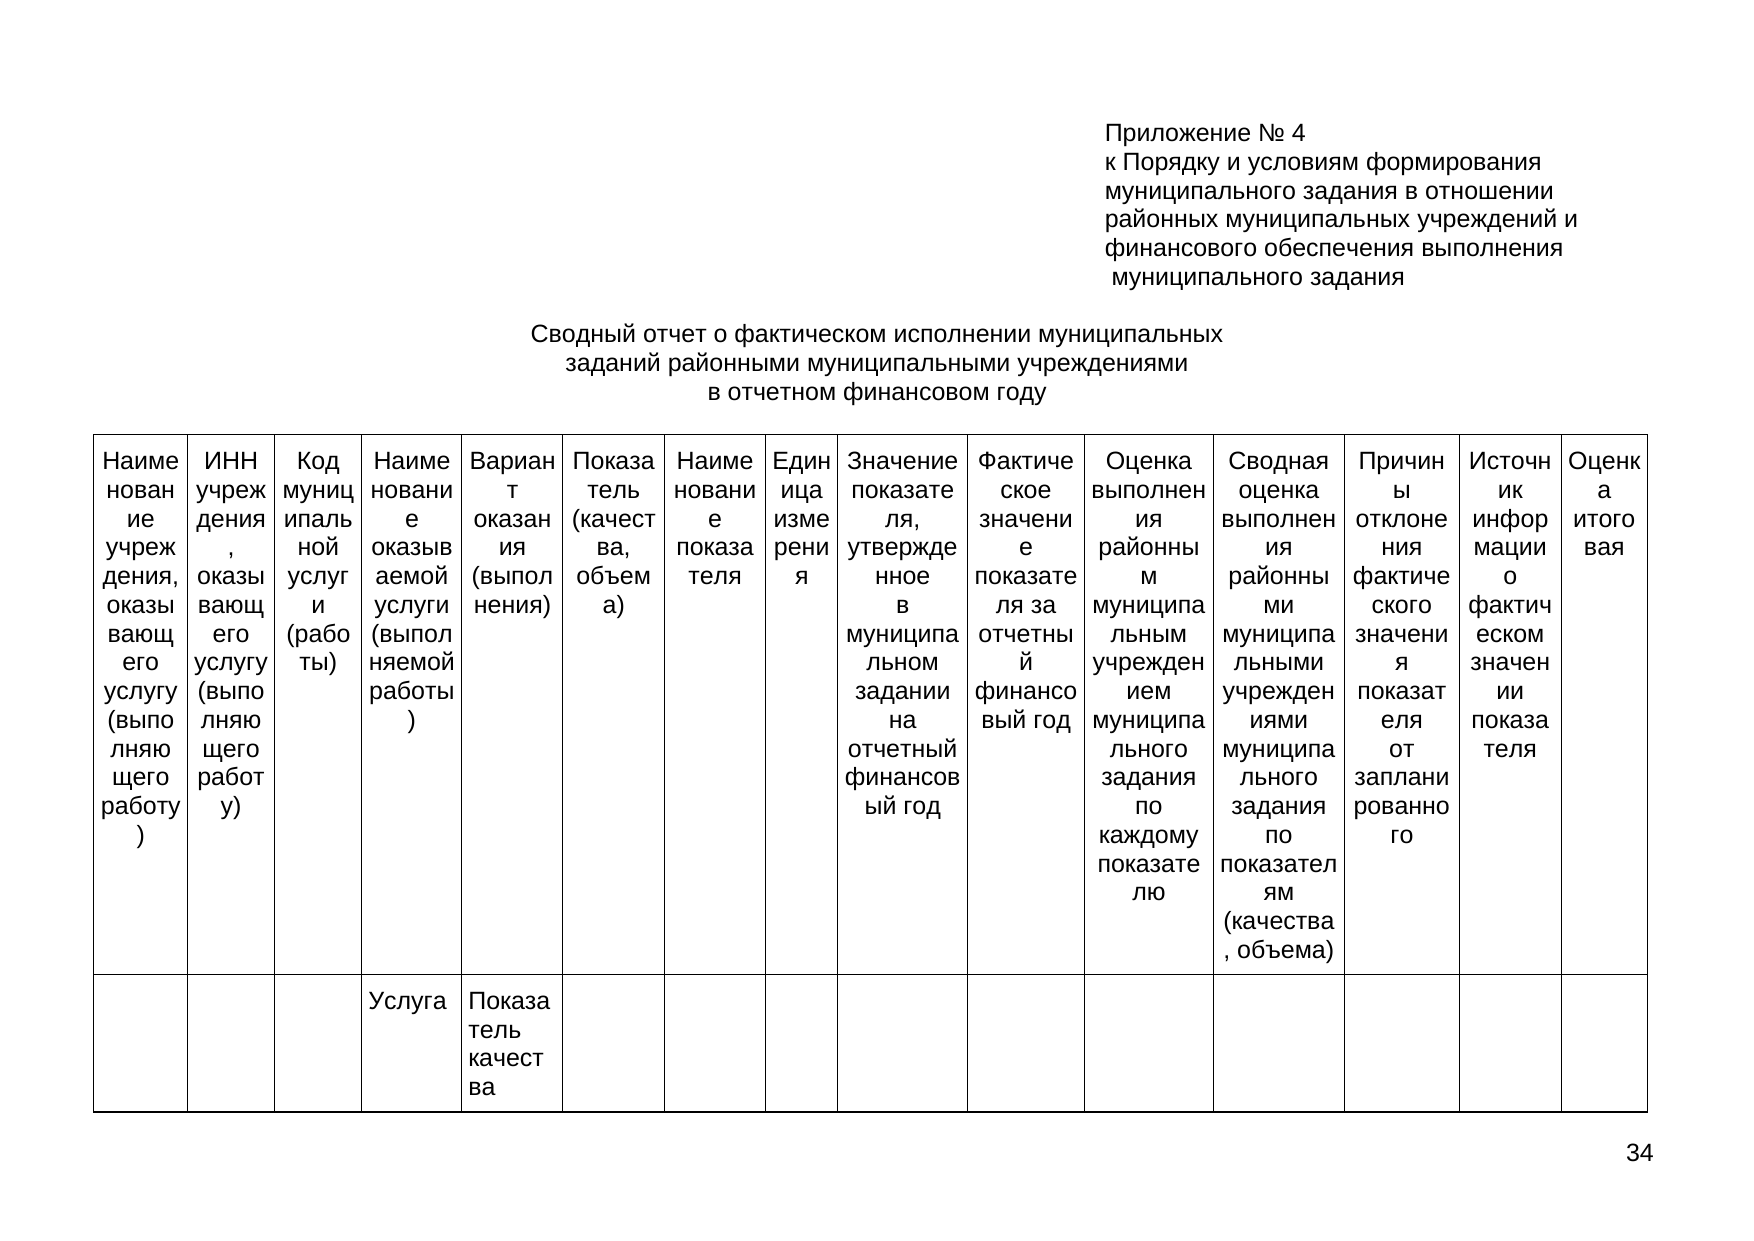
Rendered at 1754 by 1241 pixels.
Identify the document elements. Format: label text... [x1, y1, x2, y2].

table_cell [1562, 975, 1647, 1111]
table_cell [188, 975, 274, 1111]
table_header Наименование учреждения, оказывающего услугу (выполняющего работу) [94, 435, 187, 974]
text к Порядку и условиям формирования [100, 147, 1653, 176]
table_header Оценка итоговая [1562, 435, 1647, 974]
table_header Фактическое значение показателя за отчетный финансовый год [968, 435, 1084, 974]
table_header Единица измерения [766, 435, 837, 974]
table_header ИНН учреждения, оказывающего услугу (выполняющего работу) [188, 435, 274, 974]
table_cell [968, 975, 1084, 1111]
text муниципального задания в отношении [100, 176, 1653, 204]
text заданий районными муниципальными учреждениями [100, 348, 1653, 377]
table_cell [1460, 975, 1561, 1111]
table_cell [563, 975, 664, 1111]
table_cell [665, 975, 765, 1111]
table_cell Показатель качества [462, 975, 562, 1111]
text муниципального задания [1104, 262, 1653, 291]
table_header Вариант оказания (выполнения) [462, 435, 562, 974]
table_cell [1345, 975, 1459, 1111]
table_header Источник информации о фактическом значении показателя [1460, 435, 1561, 974]
table_header Оценка выполнения районным муниципальным учреждением муниципального задания по каждому показателю [1085, 435, 1213, 974]
table_header Значение показателя, утвержденное в муниципальном задании на отчетный финансовый год [838, 435, 967, 974]
table_header Наименование оказываемой услуги (выполняемой работы) [362, 435, 461, 974]
text Приложение № 4 [100, 118, 1653, 147]
text Сводный отчет о фактическом исполнении муниципальных [100, 319, 1653, 348]
table_cell Услуга [362, 975, 461, 1111]
table_header Код муниципальной услуги (работы) [275, 435, 361, 974]
table_header Наименование показателя [665, 435, 765, 974]
table_cell [838, 975, 967, 1111]
table_cell [1085, 975, 1213, 1111]
table_header Показатель (качества, объема) [563, 435, 664, 974]
table_cell [766, 975, 837, 1111]
table_header Причины отклонения фактического значения показателя от запланированного [1345, 435, 1459, 974]
table_header Сводная оценка выполнения районными муниципальными учреждениями муниципального задания по показателям (качества, объема) [1214, 435, 1344, 974]
table_cell [94, 975, 187, 1111]
text в отчетном финансовом году [100, 377, 1653, 406]
table_cell [275, 975, 361, 1111]
table_cell [1214, 975, 1344, 1111]
text районных муниципальных учреждений и финансового обеспечения выполнения [1104, 204, 1653, 262]
